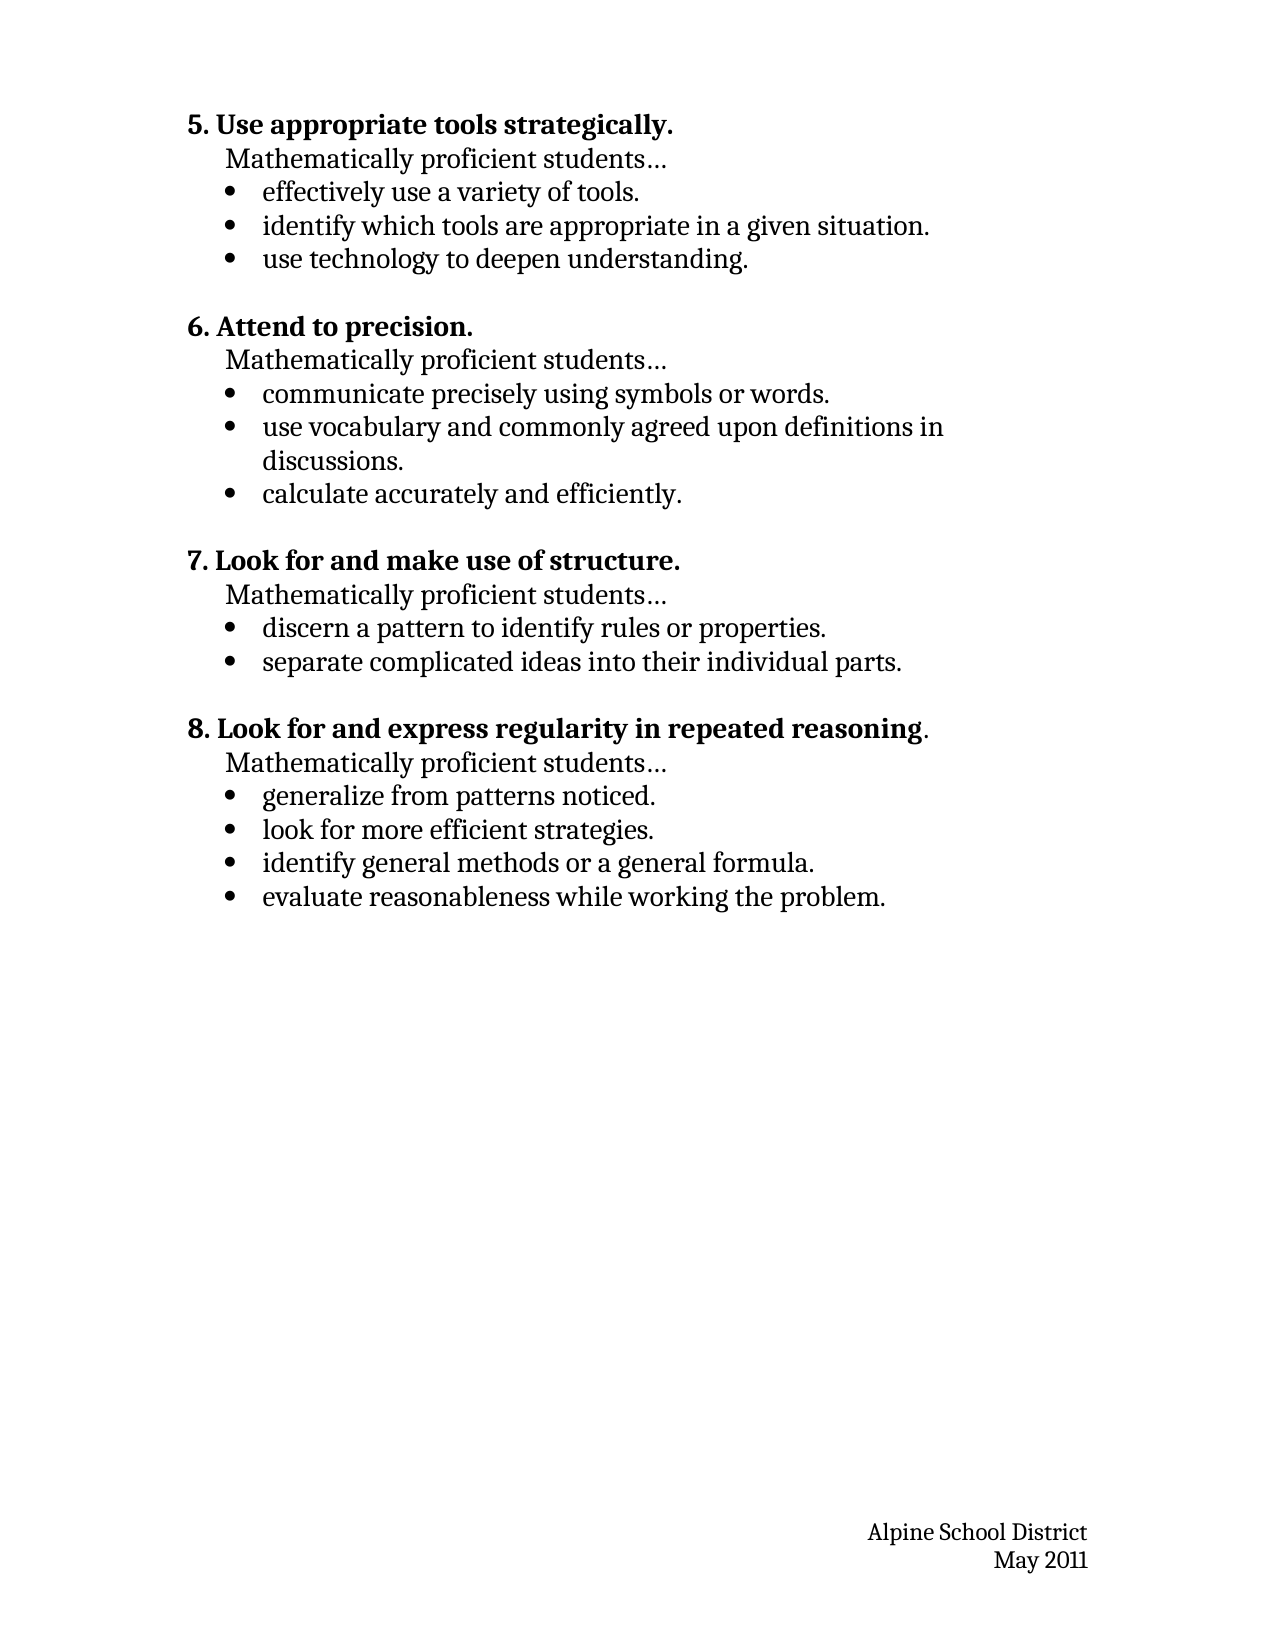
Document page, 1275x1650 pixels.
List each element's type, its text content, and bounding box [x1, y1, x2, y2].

list generalize from patterns noticed. [225, 779, 1087, 813]
list look for more efficient strategies. [225, 813, 1087, 846]
list identify general methods or a general formula. [225, 846, 1087, 880]
list effectively use a variety of tools. [225, 176, 1087, 209]
list calculate accurately and efficiently. [225, 477, 1087, 511]
list separate complicated ideas into their individual parts. [225, 645, 1087, 679]
list use vocabulary and commonly agreed upon definitions in discussions. [225, 410, 1087, 477]
list evaluate reasonableness while working the problem. [225, 880, 1087, 913]
text Mathematically proficient students… [187, 343, 1087, 377]
list identify which tools are appropriate in a given situation. [225, 209, 1087, 243]
list discern a pattern to identify rules or properties. [225, 612, 1087, 645]
text 6. Attend to precision. [187, 310, 1087, 343]
text Mathematically proficient students… [187, 746, 1087, 779]
list communicate precisely using symbols or words. [225, 377, 1087, 410]
text 8. Look for and express regularity in repeated reasoning. [187, 712, 1087, 746]
list use technology to deepen understanding. [225, 243, 1087, 276]
text Mathematically proficient students… [187, 578, 1087, 612]
text Mathematically proficient students… [187, 142, 1087, 176]
text 7. Look for and make use of structure. [187, 544, 1087, 578]
text 5. Use appropriate tools strategically. [187, 108, 1087, 142]
